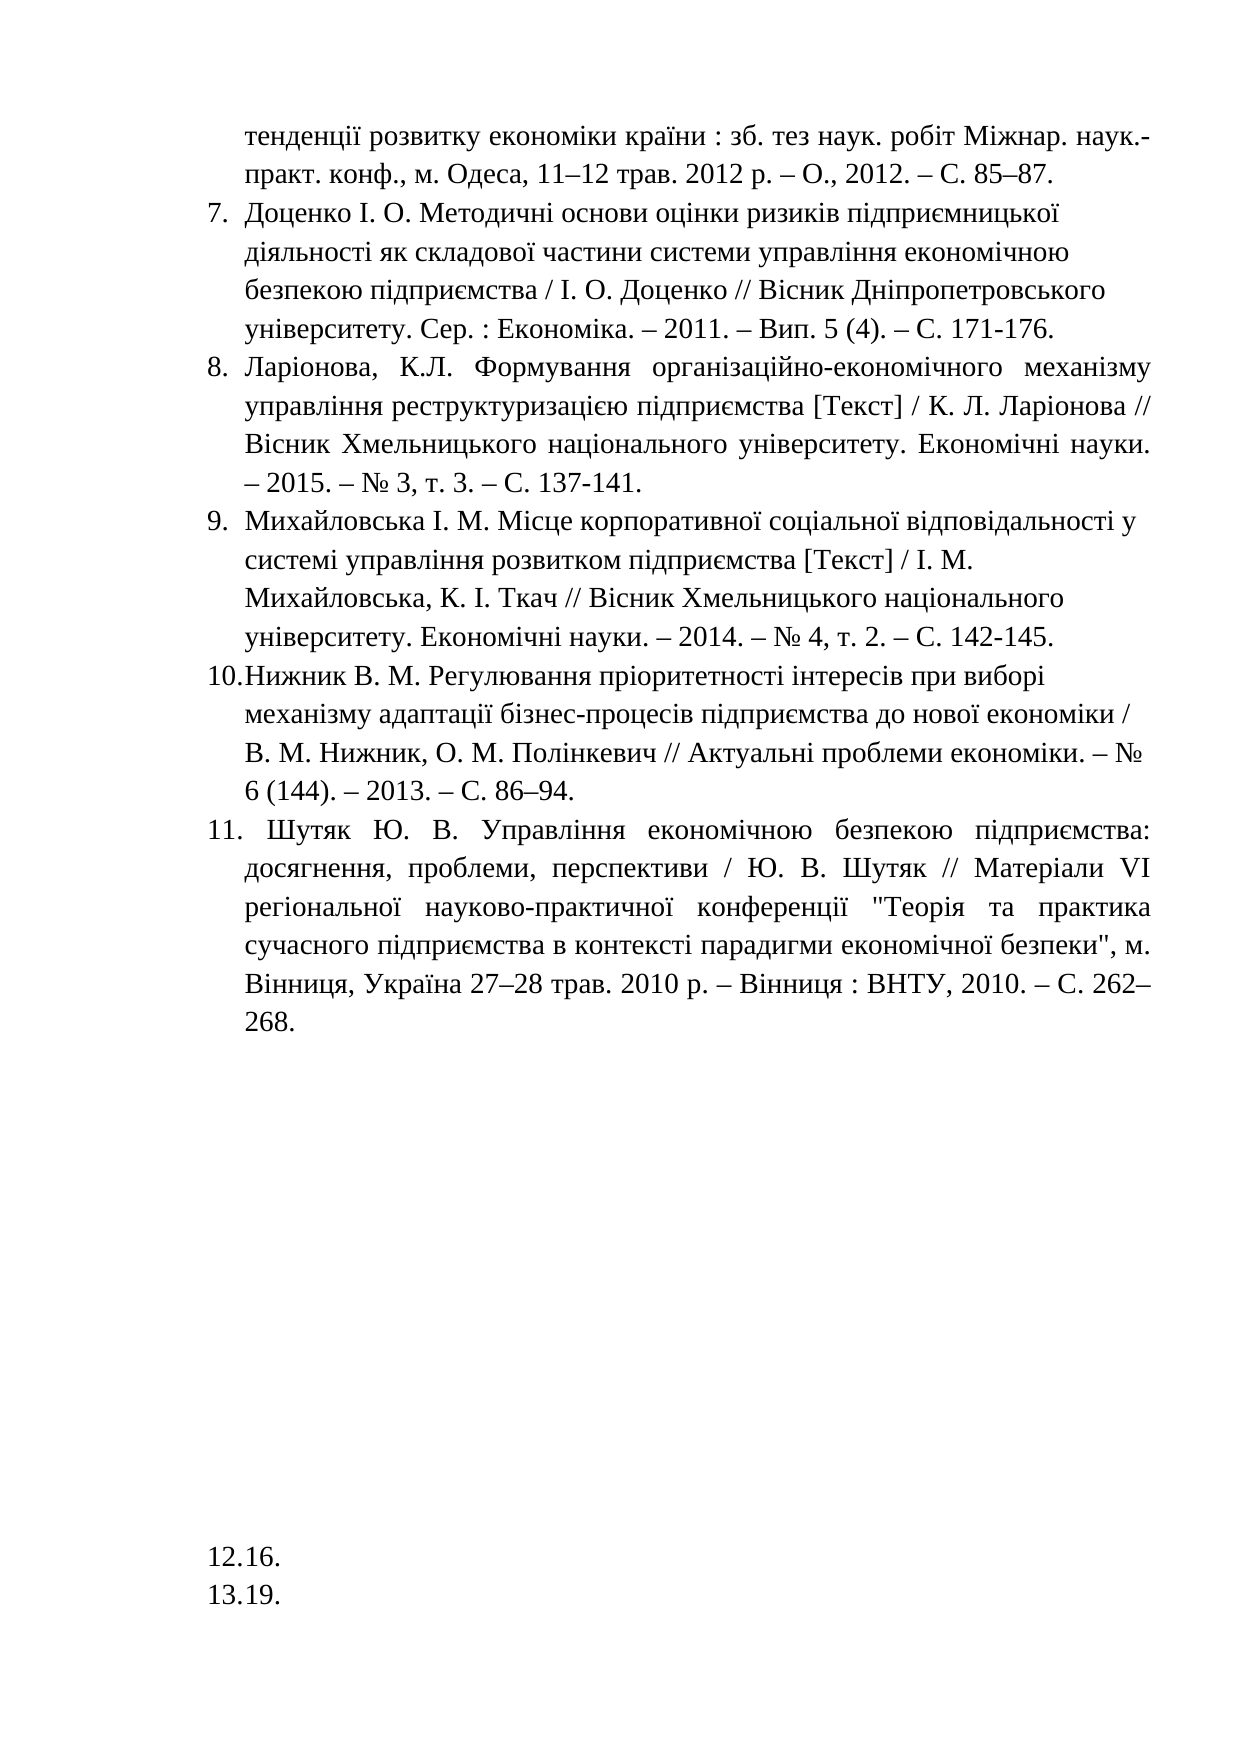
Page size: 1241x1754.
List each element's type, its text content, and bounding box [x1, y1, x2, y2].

list 19. [207, 1577, 1152, 1611]
list Ларіонова, К.Л. Формування організаційно-економічного механізму управління реструктуризацією підприємства [Текст] / К. Л. Ларіонова // Вісник Хмельницького національного університету. Економічні науки. – 2015. – № 3, т. 3. – С. 137-141. [207, 349, 1152, 498]
list Шутяк Ю. В. Управління економічною безпекою підприємства: досягнення, проблеми, перспективи / Ю. В. Шутяк // Матеріали VI регіональної науково-практичної конференції "Теорія та практика сучасного підприємства в контексті парадигми економічної безпеки", м. Вінниця, Україна 27–28 трав. 2010 р. – Вінниця : ВНТУ, 2010. – С. 262–268. [207, 812, 1152, 1038]
list Нижник В. М. Регулювання пріоритетності інтересів при виборі механізму адаптації бізнес-процесів підприємства до нової економіки / В. М. Нижник, О. М. Полінкевич // Актуальні проблеми економіки. – № 6 (144). – 2013. – С. 86–94. [207, 658, 1152, 807]
list Доценко І. О. Методичні основи оцінки ризиків підприємницької діяльності як складової частини системи управління економічною безпекою підприємства / І. О. Доценко // Вісник Дніпропетровського університету. Сер. : Економіка. – 2011. – Вип. 5 (4). – С. 171-176. [207, 195, 1152, 344]
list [207, 118, 1152, 190]
list Михайловська І. М. Місце корпоративної соціальної відповідальності у системі управління розвитком підприємства [Текст] / І. М. Михайловська, К. І. Ткач // Вісник Хмельницького національного університету. Економічні науки. – 2014. – № 4, т. 2. – С. 142-145. [207, 503, 1152, 653]
list 16. [207, 1539, 1152, 1572]
